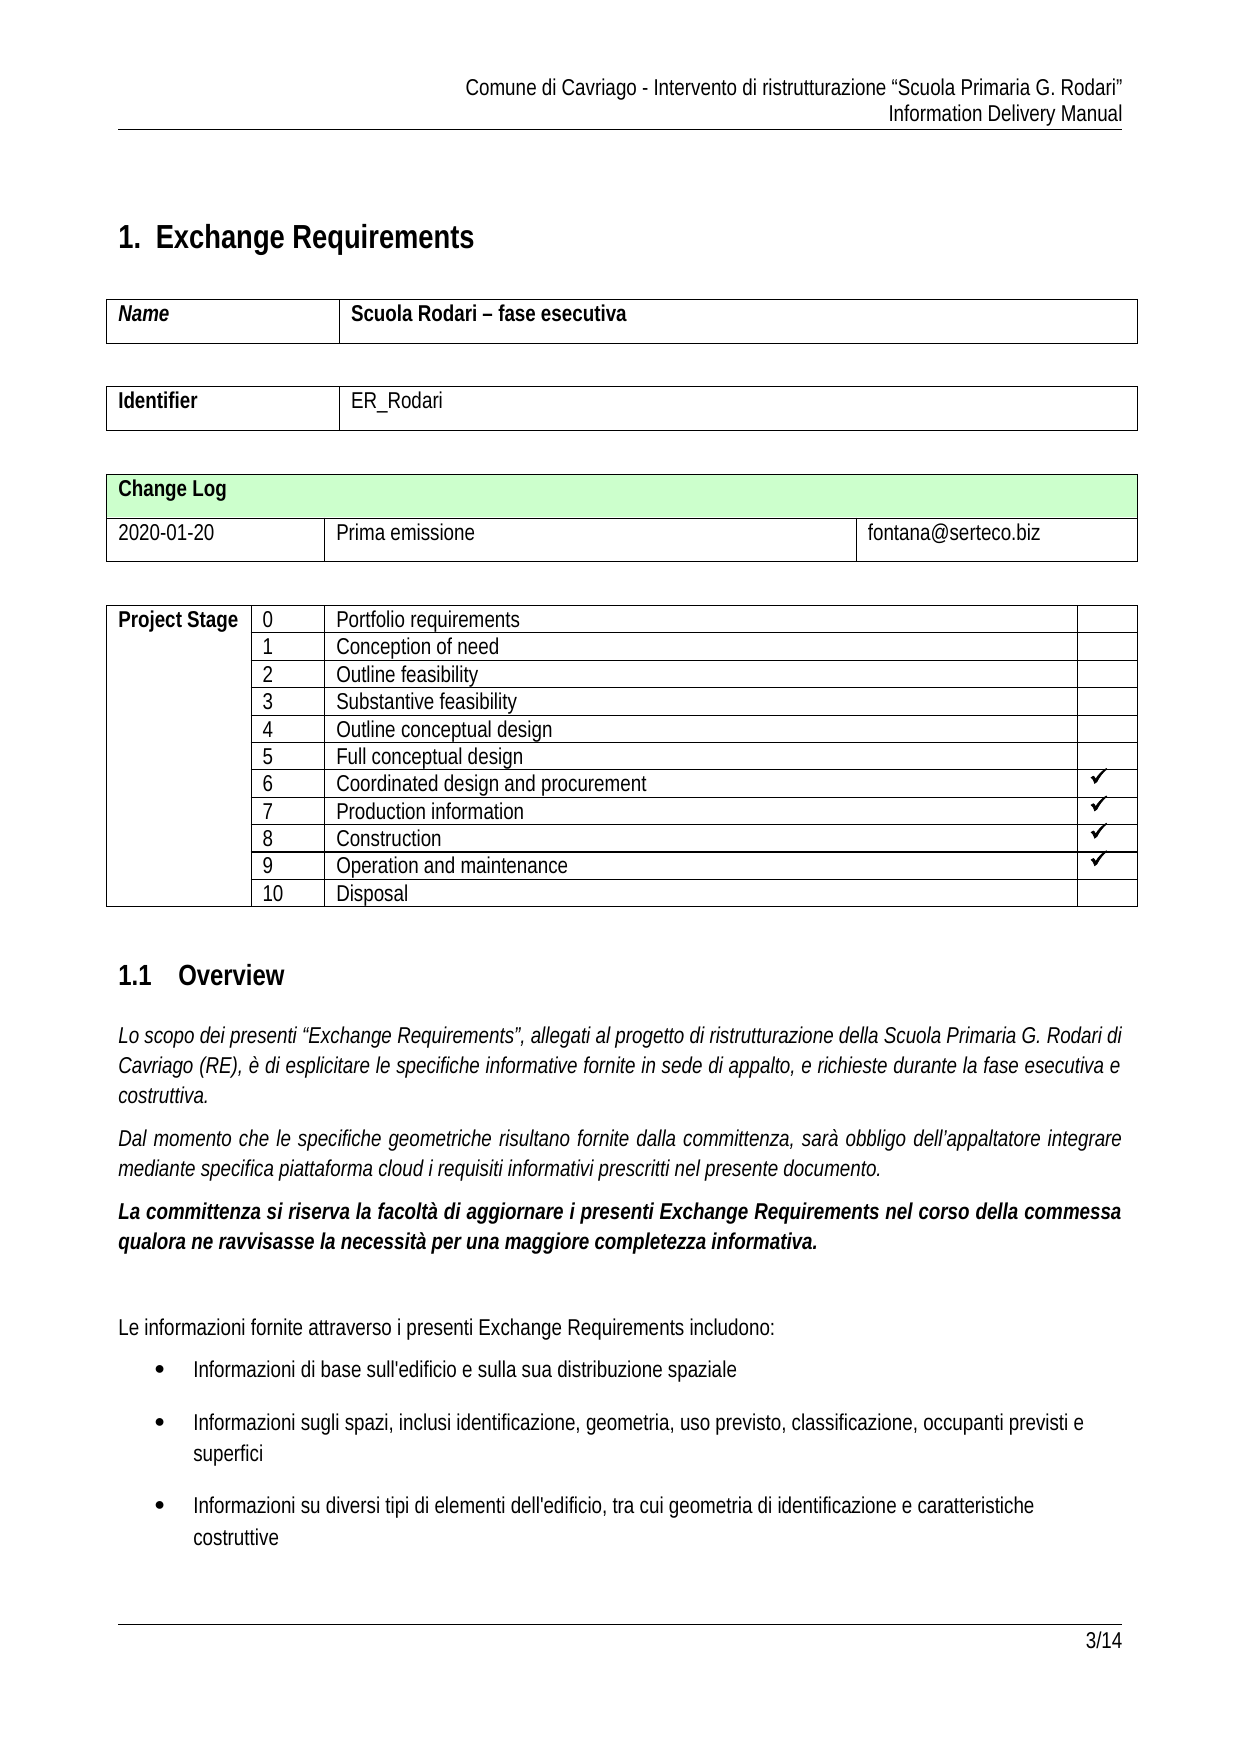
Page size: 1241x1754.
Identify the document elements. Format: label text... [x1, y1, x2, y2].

table_cell fontana@serteco.biz [857, 519, 1137, 561]
subtitle Overview [118, 958, 1122, 992]
table_header [1078, 606, 1137, 632]
list Informazioni sugli spazi, inclusi identificazione, geometria, uso previsto, classificazione, occupanti previsti e superfici [156, 1408, 1122, 1466]
table_cell Operation and maintenance [325, 853, 1077, 879]
table_cell Outline conceptual design [325, 716, 1077, 742]
table_header Change Log [107, 475, 1137, 517]
table_cell 5 [252, 743, 324, 769]
table_cell Substantive feasibility [325, 688, 1077, 714]
table_cell Conception of need [325, 633, 1077, 660]
table_cell 3 [252, 688, 324, 714]
table_header Name [107, 300, 339, 342]
table_header Project Stage [107, 606, 251, 906]
table_cell 1 [252, 633, 324, 660]
table_cell [1078, 770, 1137, 797]
table_cell [1078, 853, 1137, 879]
table_cell [1078, 825, 1137, 851]
table_cell Coordinated design and procurement [325, 770, 1077, 797]
table_cell Prima emissione [325, 519, 856, 561]
table_cell 2 [252, 661, 324, 687]
table_cell Full conceptual design [325, 743, 1077, 769]
list Informazioni su diversi tipi di elementi dell'edificio, tra cui geometria di identificazione e caratteristiche costruttive [156, 1492, 1122, 1550]
table_cell 10 [252, 880, 324, 906]
table_cell [1078, 633, 1137, 660]
table_cell 4 [252, 716, 324, 742]
text La committenza si riserva la facoltà di aggiornare i presenti Exchange Requirements nel corso della commessa qualora ne ravvisasse la necessità per una maggiore completezza informativa. [118, 1198, 1122, 1254]
subtitle Exchange Requirements [118, 217, 1122, 255]
text Dal momento che le specifiche geometriche risultano fornite dalla committenza, sarà obbligo dell’appaltatore integrare mediante specifica piattaforma cloud i requisiti informativi prescritti nel presente documento. [118, 1125, 1122, 1181]
table_header ER_Rodari [340, 387, 1137, 430]
table_cell 6 [252, 770, 324, 797]
table_cell Construction [325, 825, 1077, 851]
table_header Scuola Rodari – fase esecutiva [340, 300, 1137, 342]
table_header Portfolio requirements [325, 606, 1077, 632]
table_cell Production information [325, 798, 1077, 824]
table_cell [1078, 880, 1137, 906]
table_cell [1078, 661, 1137, 687]
table_cell 9 [252, 853, 324, 879]
table_cell [1078, 688, 1137, 714]
table_header Identifier [107, 387, 339, 430]
table_header 0 [252, 606, 324, 632]
table_cell [1078, 743, 1137, 769]
table_cell [1078, 716, 1137, 742]
table_cell 2020-01-20 [107, 519, 324, 561]
table_cell [1078, 798, 1137, 824]
table_cell 7 [252, 798, 324, 824]
text Le informazioni fornite attraverso i presenti Exchange Requirements includono: [118, 1313, 1122, 1340]
table_cell 8 [252, 825, 324, 851]
table_cell Outline feasibility [325, 661, 1077, 687]
table_cell Disposal [325, 880, 1077, 906]
list Informazioni di base sull'edificio e sulla sua distribuzione spaziale [156, 1356, 1122, 1382]
text Lo scopo dei presenti “Exchange Requirements”, allegati al progetto di ristrutturazione della Scuola Primaria G. Rodari di Cavriago (RE), è di esplicitare le specifiche informative fornite in sede di appalto, e richieste durante la fase esecutiva e costruttiva. [118, 1022, 1122, 1108]
